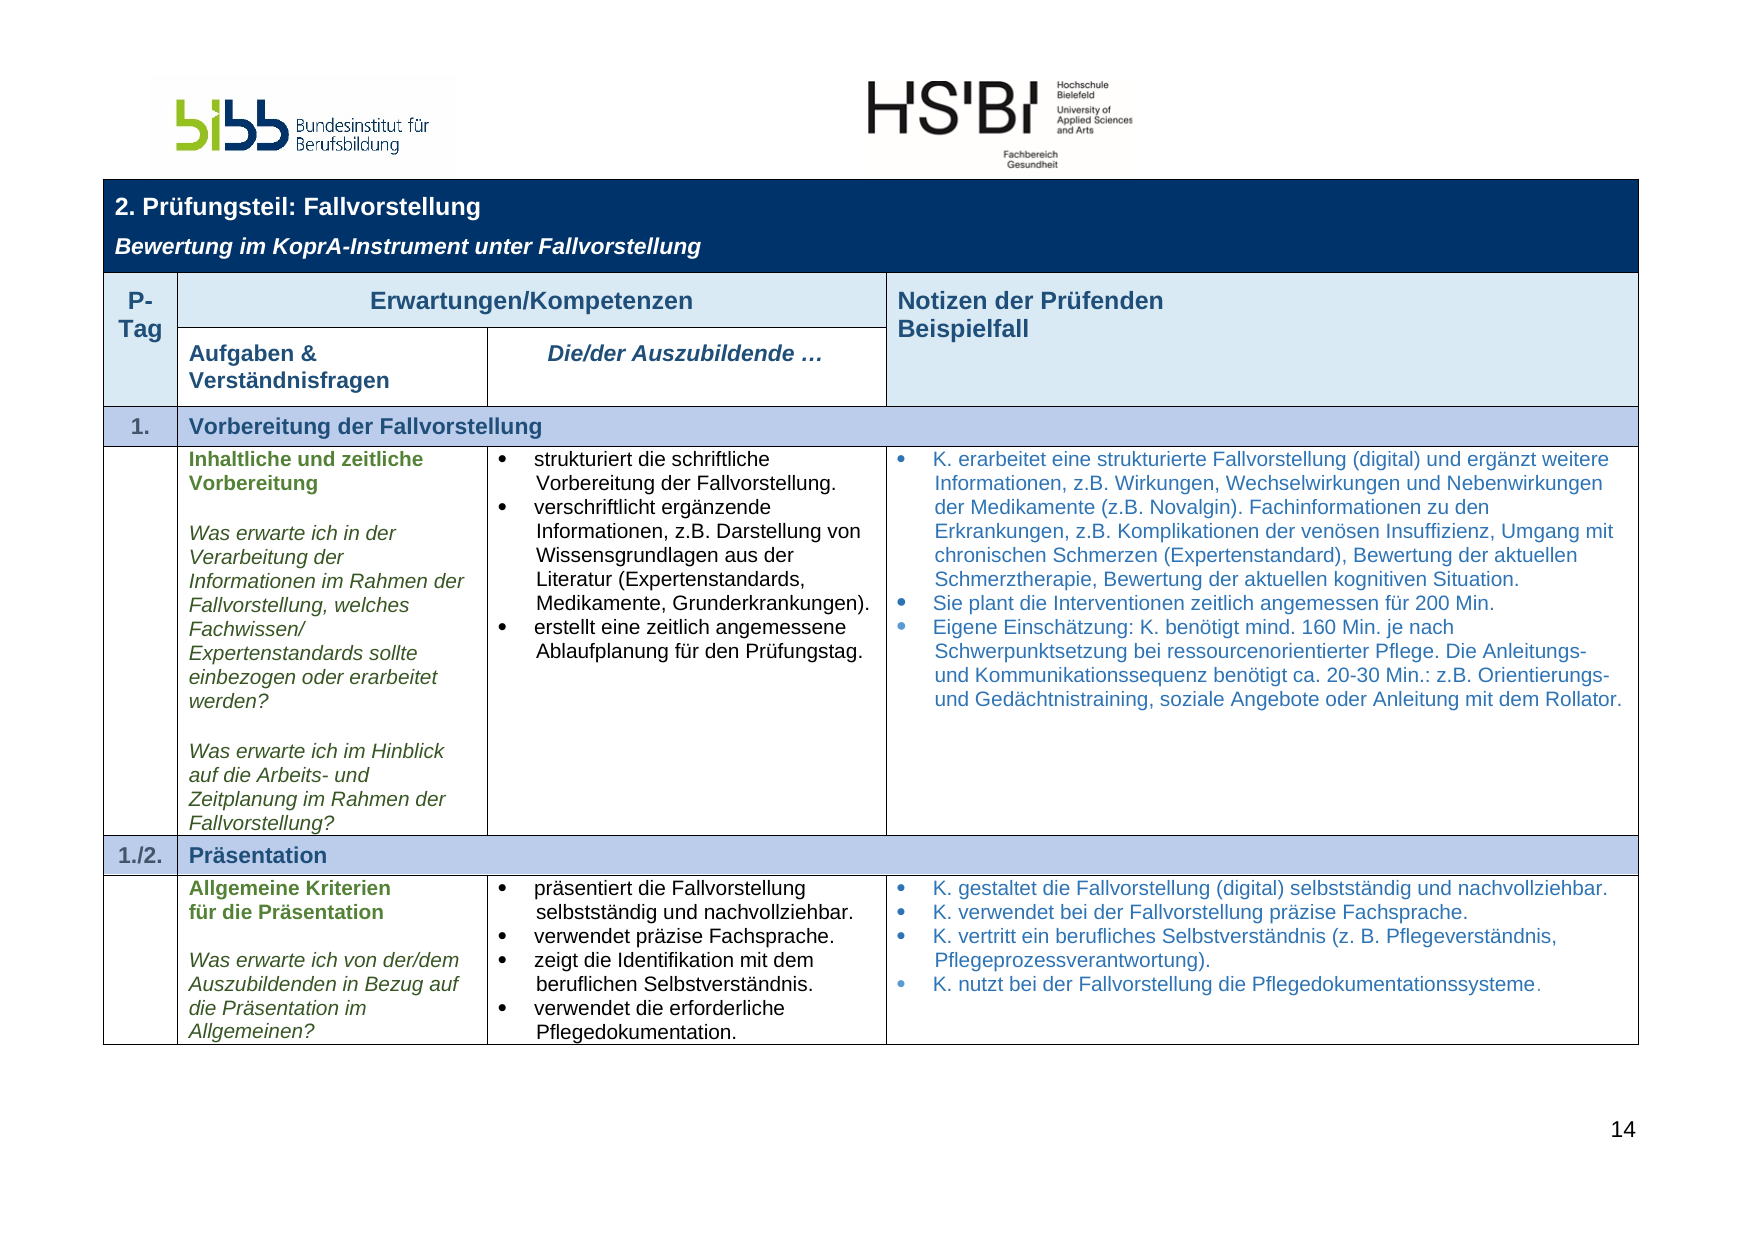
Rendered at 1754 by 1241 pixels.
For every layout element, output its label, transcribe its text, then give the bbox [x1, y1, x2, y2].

table_cell Die/der Auszubildende … [488, 328, 886, 406]
table_cell Vorbereitung der Fallvorstellung [178, 407, 1638, 446]
table_cell Präsentation [178, 836, 1638, 874]
table_cell K. erarbeitet eine strukturierte Fallvorstellung (digital) und ergänzt weitere Informationen, z.B. Wirkungen, Wechselwirkungen und Nebenwirkungen der Medikamente (z.B. Novalgin). Fachinformationen zu den Erkrankungen, z.B. Komplikationen der venösen Insuffizienz, Umgang mit chronischen Schmerzen (Expertenstandard), Bewertung der aktuellen Schmerztherapie, Bewertung der aktuellen kognitiven Situation. Sie plant die Interventionen zeitlich angemessen für 200 Min. Eigene Einschätzung: K. benötigt mind. 160 Min. je nach Schwerpunktsetzung bei ressourcenorientierter Pflege. Die Anleitungs- und Kommunikationssequenz benötigt ca. 20-30 Min.: z.B. Orientierungs- und Gedächtnistraining, soziale Angebote oder Anleitung mit dem Rollator. [887, 447, 1638, 835]
table_cell P-Tag [104, 273, 177, 406]
table_cell Inhaltliche und zeitliche Vorbereitung Was erwarte ich in der Verarbeitung der Informationen im Rahmen der Fallvorstellung, welches Fachwissen/ Expertenstandards sollte einbezogen oder erarbeitet werden? Was erwarte ich im Hinblick auf die Arbeits- und Zeitplanung im Rahmen der Fallvorstellung? [178, 447, 487, 835]
table_cell Allgemeine Kriterien für die Präsentation Was erwarte ich von der/dem Auszubildenden in Bezug auf die Präsentation im Allgemeinen? [178, 876, 487, 1044]
table_cell K. gestaltet die Fallvorstellung (digital) selbstständig und nachvollziehbar. K. verwendet bei der Fallvorstellung präzise Fachsprache. K. vertritt ein berufliches Selbstverständnis (z. B. Pflegeverständnis, Pflegeprozessverantwortung). K. nutzt bei der Fallvorstellung die Pflegedokumentationssysteme. [887, 876, 1638, 1044]
table_cell präsentiert die Fallvorstellung selbstständig und nachvollziehbar. verwendet präzise Fachsprache. zeigt die Identifikation mit dem beruflichen Selbstverständnis. verwendet die erforderliche Pflegedokumentation. [488, 876, 886, 1044]
table_cell 1. [104, 407, 177, 446]
table_cell [104, 876, 177, 1044]
table_cell Aufgaben & Verständnisfragen [178, 328, 487, 406]
table_cell Notizen der Prüfenden Beispielfall [887, 273, 1638, 406]
picture [868, 81, 1133, 178]
table_cell Erwartungen/Kompetenzen [178, 273, 886, 327]
table_cell strukturiert die schriftliche Vorbereitung der Fallvorstellung. verschriftlicht ergänzende Informationen, z.B. Darstellung von Wissensgrundlagen aus der Literatur (Expertenstandards, Medikamente, Grunderkrankungen). erstellt eine zeitlich angemessene Ablaufplanung für den Prüfungstag. [488, 447, 886, 835]
table_cell [104, 447, 177, 835]
picture [148, 75, 457, 179]
table_cell 1./2. [104, 836, 177, 874]
table_header 2. Prüfungsteil: Fallvorstellung Bewertung im KoprA-Instrument unter Fallvorstellung [104, 180, 1638, 272]
